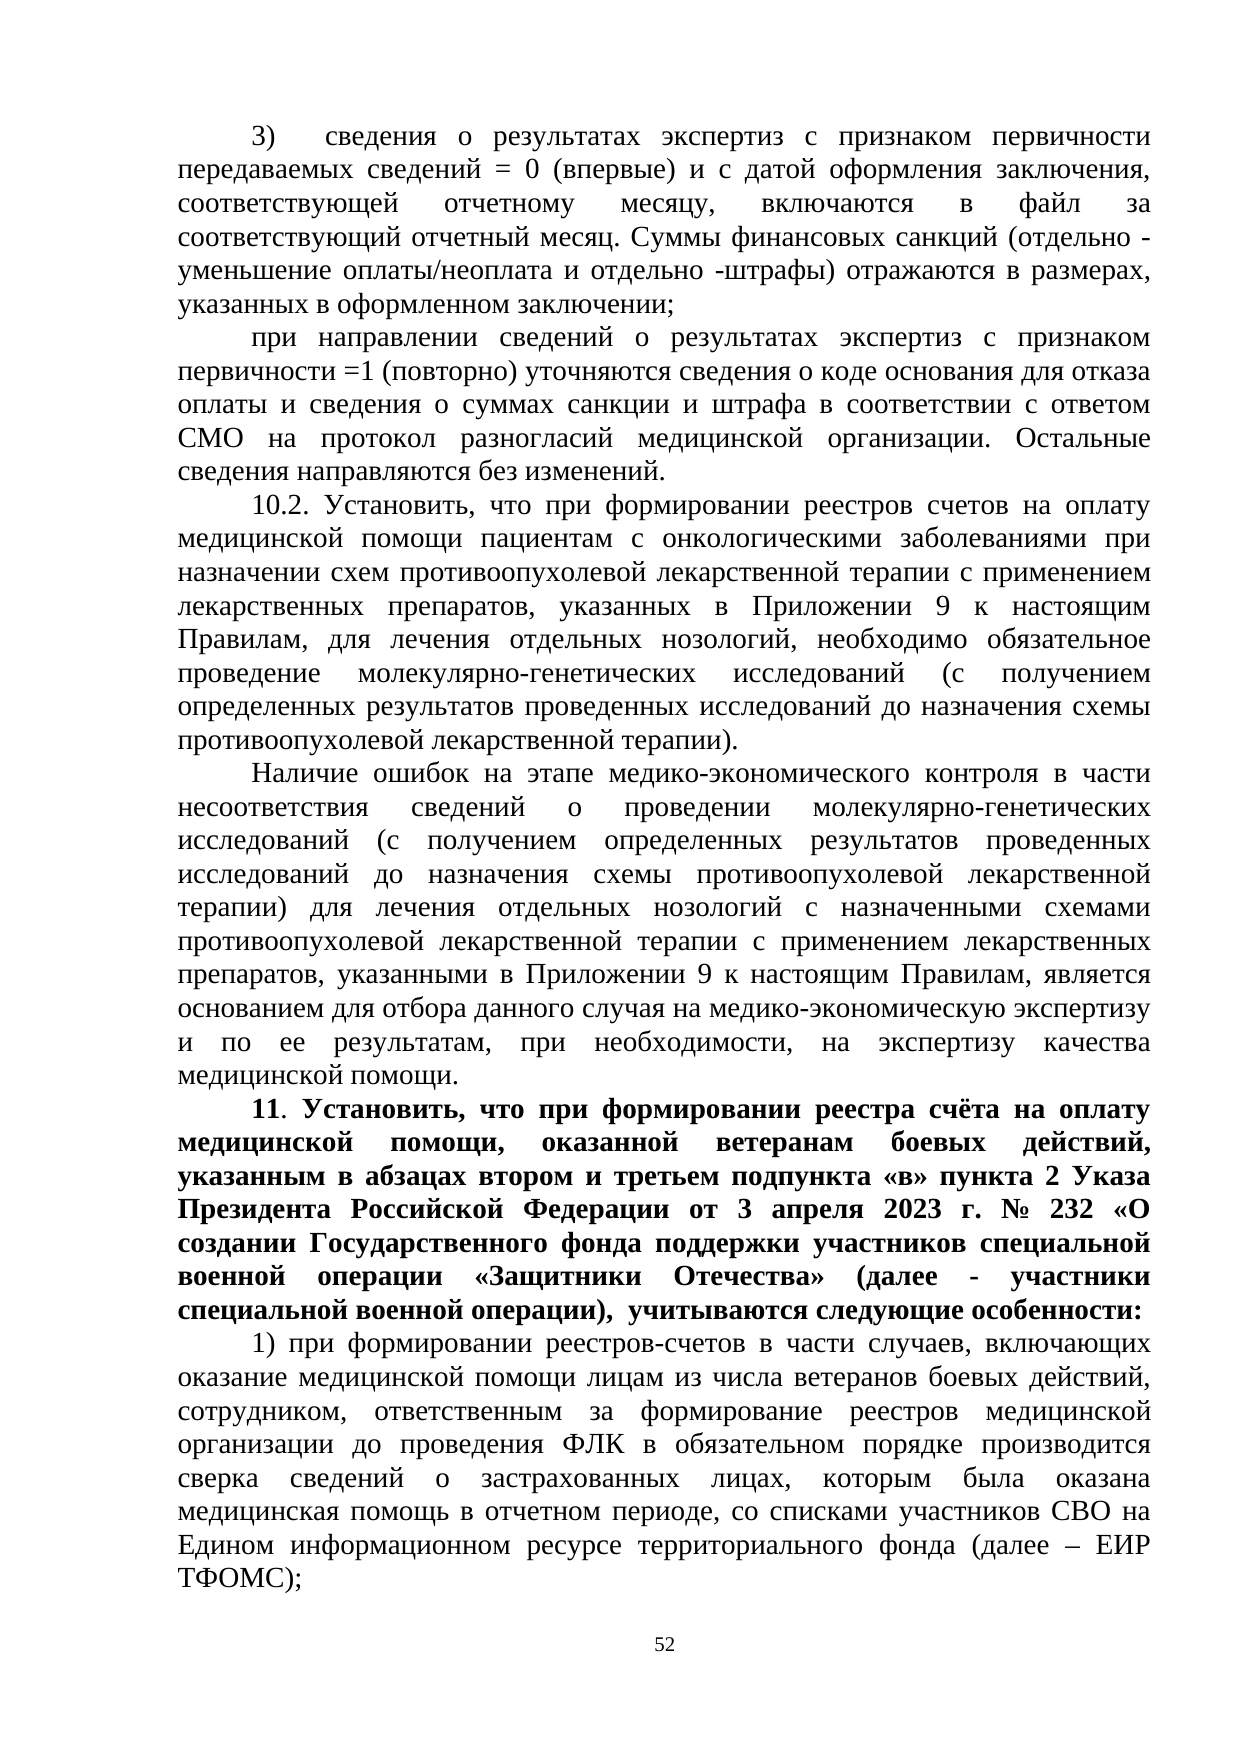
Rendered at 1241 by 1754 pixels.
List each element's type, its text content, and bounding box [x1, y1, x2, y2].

text 10.2. Установить, что при формировании реестров счетов на оплату медицинской помощи пациентам с онкологическими заболеваниями при назначении схем противоопухолевой лекарственной терапии с применением лекарственных препаратов, указанных в Приложении 9 к настоящим Правилам, для лечения отдельных нозологий, необходимо обязательное проведение молекулярно-генетических исследований (с получением определенных результатов проведенных исследований до назначения схемы противоопухолевой лекарственной терапии). [177, 487, 1152, 755]
text 11. Установить, что при формировании реестра счёта на оплату медицинской помощи, оказанной ветеранам боевых действий, указанным в абзацах втором и третьем подпункта «в» пункта 2 Указа Президента Российской Федерации от 3 апреля 2023 г. № 232 «О создании Государственного фонда поддержки участников специальной военной операции «Защитники Отечества» (далее - участники специальной военной операции), учитываются следующие особенности: [177, 1091, 1152, 1326]
list сведения о результатах экспертиз с признаком первичности передаваемых сведений = 0 (впервые) и с датой оформления заключения, соответствующей отчетному месяцу, включаются в файл за соответствующий отчетный месяц. Суммы финансовых санкций (отдельно - уменьшение оплаты/неоплата и отдельно -штрафы) отражаются в размерах, указанных в оформленном заключении; [177, 118, 1152, 319]
text при направлении сведений о результатах экспертиз с признаком первичности =1 (повторно) уточняются сведения о коде основания для отказа оплаты и сведения о суммах санкции и штрафа в соответствии с ответом СМО на протокол разногласий медицинской организации. Остальные сведения направляются без изменений. [177, 319, 1152, 487]
text Наличие ошибок на этапе медико-экономического контроля в части несоответствия сведений о проведении молекулярно-генетических исследований (с получением определенных результатов проведенных исследований до назначения схемы противоопухолевой лекарственной терапии) для лечения отдельных нозологий с назначенными схемами противоопухолевой лекарственной терапии с применением лекарственных препаратов, указанными в Приложении 9 к настоящим Правилам, является основанием для отбора данного случая на медико-экономическую экспертизу и по ее результатам, при необходимости, на экспертизу качества медицинской помощи. [177, 755, 1152, 1091]
text 1) при формировании реестров-счетов в части случаев, включающих оказание медицинской помощи лицам из числа ветеранов боевых действий, сотрудником, ответственным за формирование реестров медицинской организации до проведения ФЛК в обязательном порядке производится сверка сведений о застрахованных лицах, которым была оказана медицинская помощь в отчетном периоде, со списками участников СВО на Едином информационном ресурсе территориального фонда (далее – ЕИР ТФОМС); [177, 1326, 1152, 1594]
